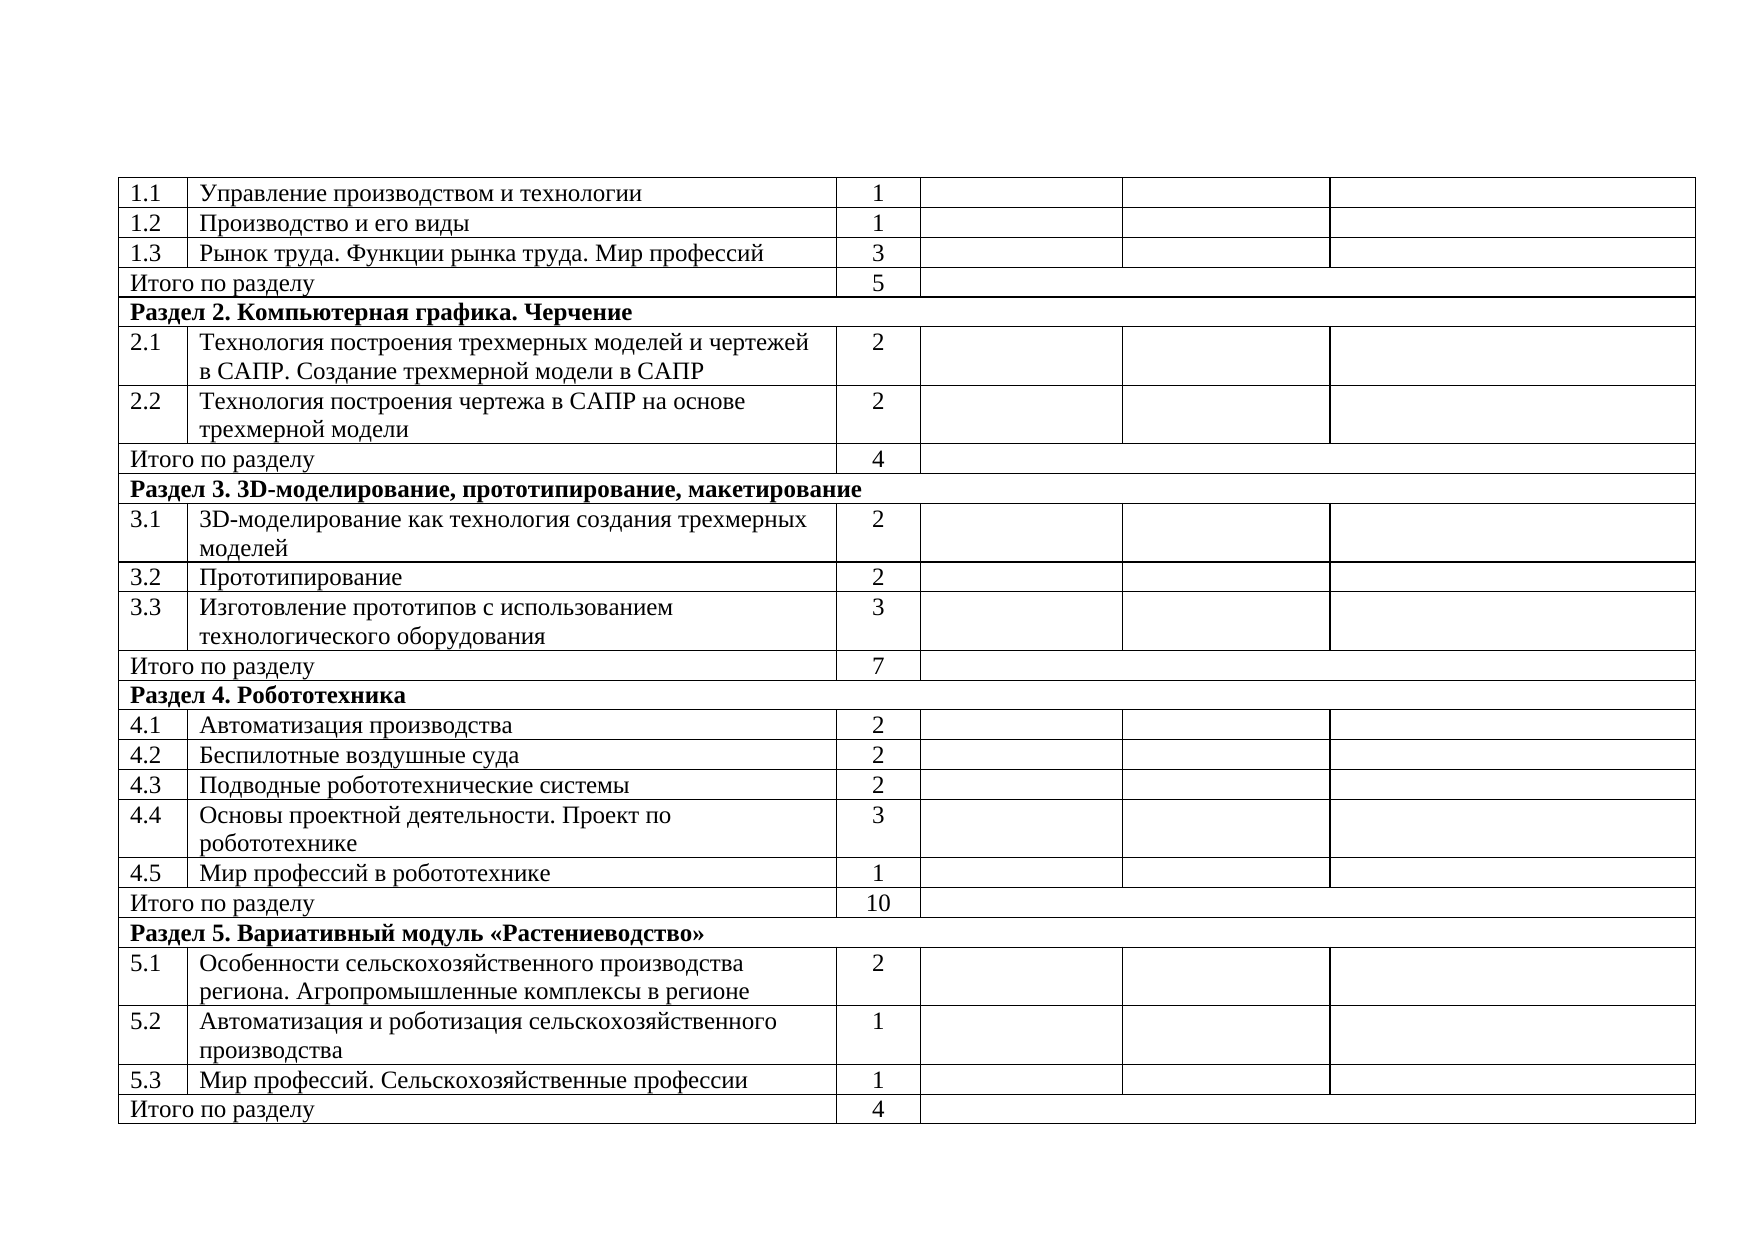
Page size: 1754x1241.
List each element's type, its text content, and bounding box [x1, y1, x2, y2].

table_cell 1.1 [119, 178, 187, 207]
table_cell Мир профессий. Сельскохозяйственные профессии [188, 1065, 836, 1093]
table_cell [921, 386, 1122, 443]
table_cell [921, 1006, 1122, 1064]
table_cell 5 [837, 268, 920, 296]
table_cell 2 [837, 563, 920, 591]
table_cell [921, 1065, 1122, 1093]
table_cell [1331, 592, 1695, 650]
table_cell [1123, 592, 1329, 650]
table_cell 1 [837, 1006, 920, 1064]
table_cell 1 [837, 208, 920, 237]
table_cell [921, 327, 1122, 385]
table_cell 4.2 [119, 740, 187, 769]
table_cell [921, 504, 1122, 561]
table_cell [921, 710, 1122, 739]
table_cell 5.1 [119, 948, 187, 1005]
table_cell [921, 800, 1122, 857]
table_cell Итого по разделу [119, 1095, 836, 1123]
table_cell Производство и его виды [188, 208, 836, 237]
table_cell [1123, 238, 1329, 267]
table_cell Управление производством и технологии [188, 178, 836, 207]
table_cell 3.1 [119, 504, 187, 561]
table_cell 1 [837, 858, 920, 887]
table_cell [1123, 563, 1329, 591]
table_cell 1.3 [119, 238, 187, 267]
table_cell [1123, 800, 1329, 857]
table_cell 3 [837, 800, 920, 857]
table_cell [1123, 740, 1329, 769]
table_cell 5.3 [119, 1065, 187, 1093]
table_cell 4 [837, 1095, 920, 1123]
table_cell [921, 444, 1695, 473]
table_cell [921, 1095, 1695, 1123]
table_cell Автоматизация производства [188, 710, 836, 739]
table_cell 4.1 [119, 710, 187, 739]
table_cell [921, 178, 1122, 207]
table_cell 4.4 [119, 800, 187, 857]
table_cell Технология построения трехмерных моделей и чертежей в САПР. Создание трехмерной модели в САПР [188, 327, 836, 385]
table_cell Технология построения чертежа в САПР на основе трехмерной модели [188, 386, 836, 443]
table_cell Итого по разделу [119, 268, 836, 296]
table_cell [1331, 770, 1695, 799]
table_cell Раздел 3. 3D-моделирование, прототипирование, макетирование [119, 474, 1695, 503]
table_cell [921, 740, 1122, 769]
table_cell 2 [837, 504, 920, 561]
table_cell [1123, 1006, 1329, 1064]
table_cell 2 [837, 710, 920, 739]
table_cell [921, 948, 1122, 1005]
table_cell [921, 770, 1122, 799]
table_cell [1123, 858, 1329, 887]
table_cell Беспилотные воздушные суда [188, 740, 836, 769]
table_cell [1123, 710, 1329, 739]
table_cell 1 [837, 178, 920, 207]
table_cell [1123, 1065, 1329, 1093]
table_cell [1331, 710, 1695, 739]
table_cell [1331, 858, 1695, 887]
table_cell 3D-моделирование как технология создания трехмерных моделей [188, 504, 836, 561]
table_cell [1331, 740, 1695, 769]
table_cell Раздел 2. Компьютерная графика. Черчение [119, 298, 1695, 326]
table_cell 3.2 [119, 563, 187, 591]
table_cell 4.5 [119, 858, 187, 887]
table_cell Особенности сельскохозяйственного производства региона. Агропромышленные комплексы в регионе [188, 948, 836, 1005]
table_cell Изготовление прототипов с использованием технологического оборудования [188, 592, 836, 650]
table_cell 2 [837, 770, 920, 799]
table_cell 5.2 [119, 1006, 187, 1064]
table_cell [1331, 178, 1695, 207]
table_cell [1123, 504, 1329, 561]
table_cell Основы проектной деятельности. Проект по робототехнике [188, 800, 836, 857]
table_cell [921, 563, 1122, 591]
table_cell 3 [837, 238, 920, 267]
table_cell 1 [837, 1065, 920, 1093]
table_cell [1123, 770, 1329, 799]
table_cell [921, 592, 1122, 650]
table_cell [1331, 238, 1695, 267]
table_cell [921, 888, 1695, 917]
table_cell Прототипирование [188, 563, 836, 591]
table_cell [1331, 208, 1695, 237]
table_cell [921, 651, 1695, 679]
table_cell [1123, 208, 1329, 237]
table_cell Мир профессий в робототехнике [188, 858, 836, 887]
table_cell [1123, 948, 1329, 1005]
table_cell 2 [837, 740, 920, 769]
table_cell 2.1 [119, 327, 187, 385]
table_cell Итого по разделу [119, 888, 836, 917]
table_cell [1331, 327, 1695, 385]
table_cell [1331, 948, 1695, 1005]
table_cell [921, 268, 1695, 296]
table_cell [1123, 178, 1329, 207]
table_cell 7 [837, 651, 920, 679]
table_cell [921, 238, 1122, 267]
table_cell 2 [837, 327, 920, 385]
table_cell Подводные робототехнические системы [188, 770, 836, 799]
table_cell Автоматизация и роботизация сельскохозяйственного производства [188, 1006, 836, 1064]
table_cell [1331, 1065, 1695, 1093]
table_cell [921, 208, 1122, 237]
table_cell Раздел 5. Вариативный модуль «Растениеводство» [119, 918, 1695, 947]
table_cell 3.3 [119, 592, 187, 650]
table_cell Итого по разделу [119, 444, 836, 473]
table_cell [1123, 327, 1329, 385]
table_cell Раздел 4. Робототехника [119, 681, 1695, 709]
table_cell [1123, 386, 1329, 443]
table_cell [1331, 563, 1695, 591]
table_cell 2 [837, 386, 920, 443]
table_cell 4 [837, 444, 920, 473]
table_cell 2 [837, 948, 920, 1005]
table_cell [1331, 800, 1695, 857]
table_cell [1331, 1006, 1695, 1064]
table_cell 2.2 [119, 386, 187, 443]
table_cell Рынок труда. Функции рынка труда. Мир профессий [188, 238, 836, 267]
table_cell Итого по разделу [119, 651, 836, 679]
table_cell [1331, 386, 1695, 443]
table_cell 10 [837, 888, 920, 917]
table_cell [1331, 504, 1695, 561]
table_cell 4.3 [119, 770, 187, 799]
table_cell [921, 858, 1122, 887]
table_cell 3 [837, 592, 920, 650]
table_cell 1.2 [119, 208, 187, 237]
